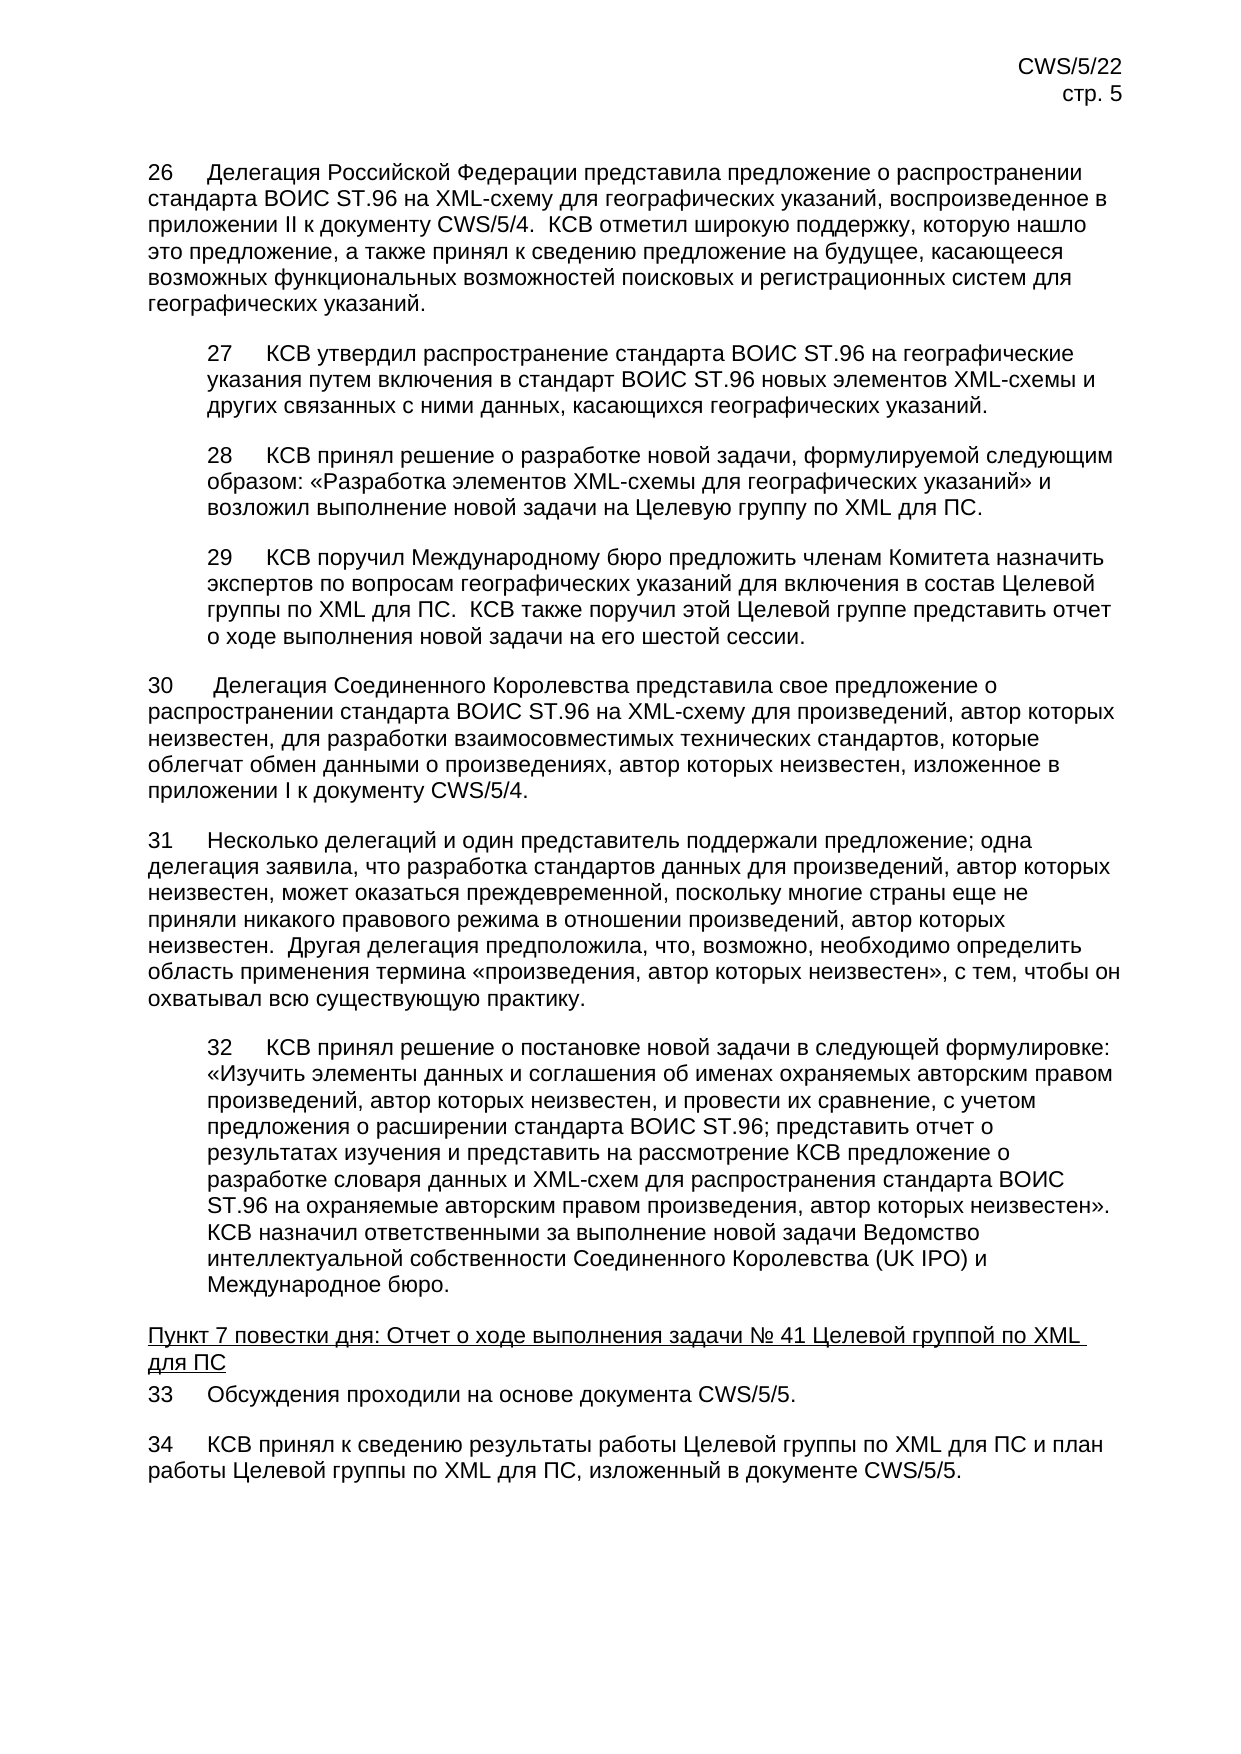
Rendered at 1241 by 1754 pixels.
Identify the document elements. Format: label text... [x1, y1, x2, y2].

list КСВ утвердил распространение стандарта ВОИС ST.96 на географические указания путем включения в стандарт ВОИС ST.96 новых элементов XML-схемы и других связанных с ними данных, касающихся географических указаний. [207, 339, 1122, 419]
list Делегация Российской Федерации представила предложение о распространении стандарта ВОИС ST.96 на XML-схему для географических указаний, воспроизведенное в приложении II к документу CWS/5/4. КСВ отметил широкую поддержку, которую нашло это предложение, а также принял к сведению предложение на будущее, касающееся возможных функциональных возможностей поисковых и регистрационных систем для географических указаний. [148, 158, 1122, 317]
list КСВ принял к сведению результаты работы Целевой группы по XML для ПС и план работы Целевой группы по XML для ПС, изложенный в документе CWS/5/5. [148, 1431, 1122, 1483]
list Делегация Соединенного Королевства представила свое предложение о распространении стандарта ВОИС ST.96 на XML-схему для произведений, автор которых неизвестен, для разработки взаимосовместимых технических стандартов, которые облегчат обмен данными о произведениях, автор которых неизвестен, изложенное в приложении I к документу CWS/5/4. [148, 672, 1122, 804]
list Обсуждения проходили на основе документа CWS/5/5. [148, 1381, 1122, 1408]
subtitle Пункт 7 повестки дня: Отчет о ходе выполнения задачи № 41 Целевой группой по XML для ПС [148, 1322, 1122, 1375]
list КСВ поручил Международному бюро предложить членам Комитета назначить экспертов по вопросам географических указаний для включения в состав Целевой группы по XML для ПС. КСВ также поручил этой Целевой группе представить отчет о ходе выполнения новой задачи на его шестой сессии. [207, 543, 1122, 649]
list КСВ принял решение о разработке новой задачи, формулируемой следующим образом: «Разработка элементов XML-схемы для географических указаний» и возложил выполнение новой задачи на Целевую группу по XML для ПС. [207, 442, 1122, 521]
list КСВ принял решение о постановке новой задачи в следующей формулировке: «Изучить элементы данных и соглашения об именах охраняемых авторским правом произведений, автор которых неизвестен, и провести их сравнение, с учетом предложения о расширении стандарта ВОИС ST.96; представить отчет о результатах изучения и представить на рассмотрение КСВ предложение о разработке словаря данных и XML-схем для распространения стандарта ВОИС ST.96 на охраняемые авторским правом произведения, автор которых неизвестен». КСВ назначил ответственными за выполнение новой задачи Ведомство интеллектуальной собственности Соединенного Королевства (UK IPO) и Международное бюро. [207, 1034, 1122, 1297]
list Несколько делегаций и один представитель поддержали предложение; одна делегация заявила, что разработка стандартов данных для произведений, автор которых неизвестен, может оказаться преждевременной, поскольку многие страны еще не приняли никакого правового режима в отношении произведений, автор которых неизвестен. Другая делегация предположила, что, возможно, необходимо определить область применения термина «произведения, автор которых неизвестен», с тем, чтобы он охватывал всю существующую практику. [148, 827, 1122, 1011]
